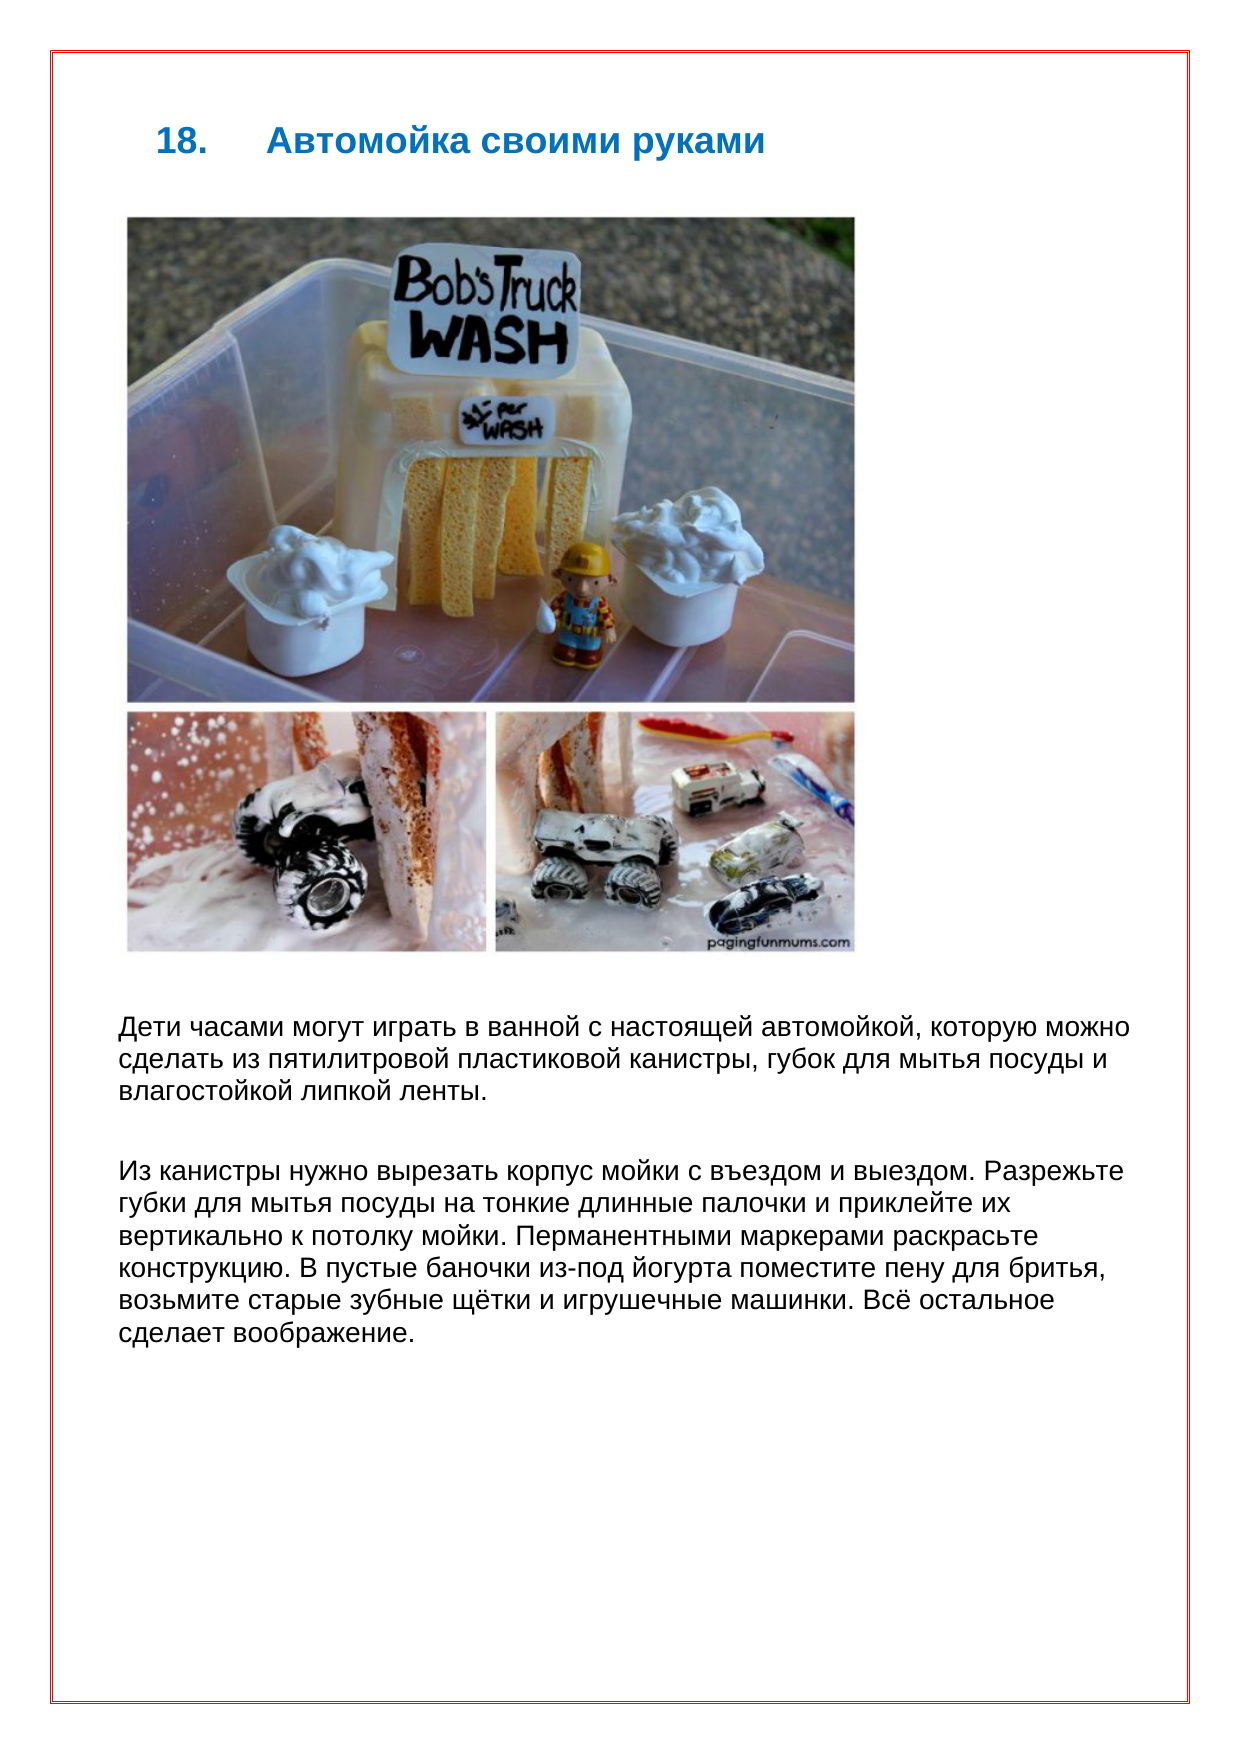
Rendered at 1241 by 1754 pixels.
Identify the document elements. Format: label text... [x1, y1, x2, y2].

text Из канистры нужно вырезать корпус мойки с въездом и выездом. Разрежьте губки для мытья посуды на тонкие длинные палочки и приклейте их вертикально к потолку мойки. Перманентными маркерами раскрасьте конструкцию. В пустые баночки из-под йогурта поместите пену для бритья, возьмите старые зубные щётки и игрушечные машинки. Всё остальное сделает воображение. [118, 1154, 1152, 1348]
text Дети часами могут играть в ванной с настоящей автомойкой, которую можно сделать из пятилитровой пластиковой канистры, губок для мытья посуды и влагостойкой липкой ленты. [118, 1009, 1152, 1107]
list Автомойка своими руками [156, 118, 1152, 161]
picture [118, 208, 864, 961]
